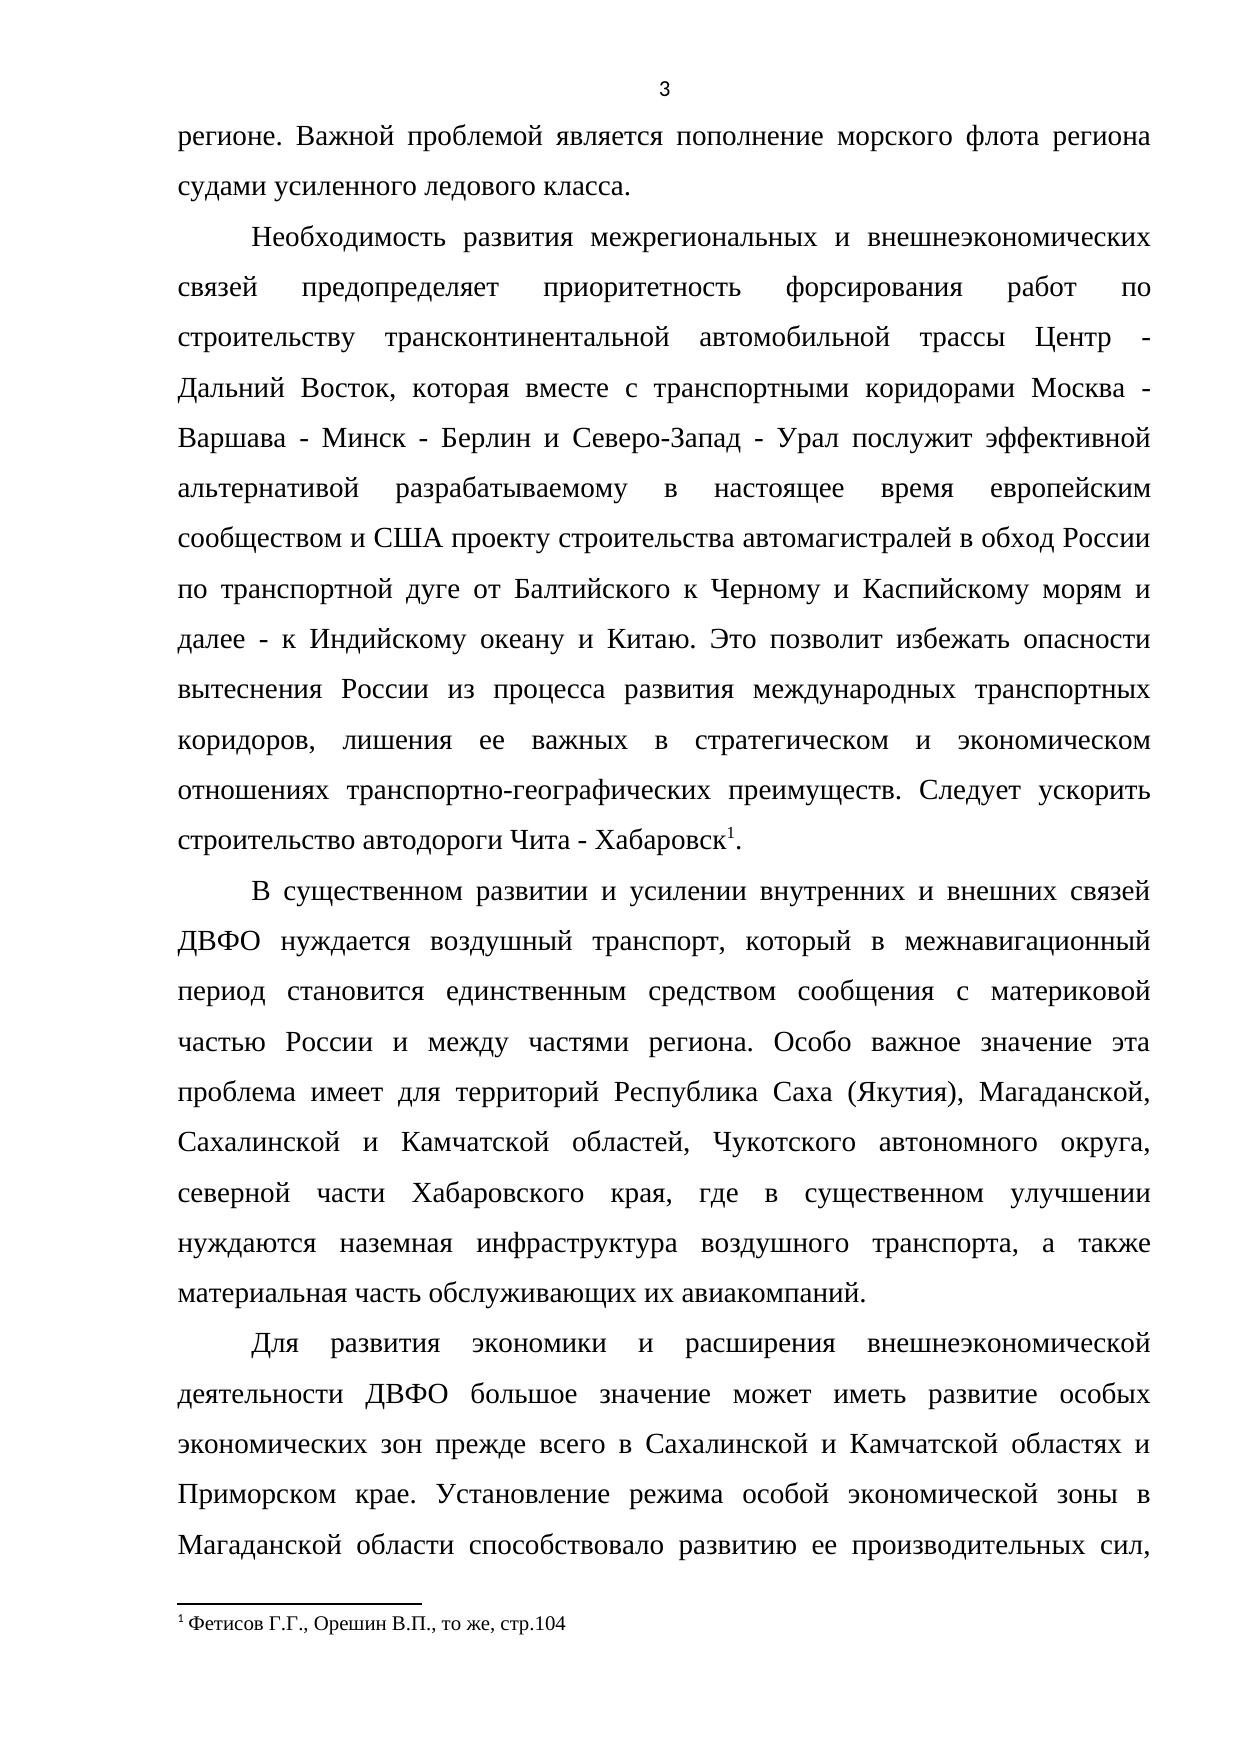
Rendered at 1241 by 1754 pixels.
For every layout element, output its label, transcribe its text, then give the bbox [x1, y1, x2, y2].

text Необходимость развития межрегиональных и внешнеэкономических связей предопределяет приоритетность форсирования работ по строительству трансконтинентальной автомобильной трассы Центр - Дальний Восток, которая вместе с транспортными коридорами Москва - Варшава - Минск - Берлин и Северо-Запад - Урал послужит эффективной альтернативой разрабатываемому в настоящее время европейским сообществом и США проекту строительства автомагистралей в обход России по транспортной дуге от Балтийского к Черному и Каспийскому морям и далее - к Индийскому океану и Китаю. Это позволит избежать опасности вытеснения России из процесса развития международных транспортных коридоров, лишения ее важных в стратегическом и экономическом отношениях транспортно-географических преимуществ. Следует ускорить строительство автодороги Чита - Хабаровск. [177, 219, 1152, 856]
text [177, 1326, 1152, 1560]
text В существенном развитии и усилении внутренних и внешних связей ДВФО нуждается воздушный транспорт, который в межнавигационный период становится единственным средством сообщения с материковой частью России и между частями региона. Особо важное значение эта проблема имеет для территорий Республика Саха (Якутия), Магаданской, Сахалинской и Камчатской областей, Чукотского автономного округа, северной части Хабаровского края, где в существенном улучшении нуждаются наземная инфраструктура воздушного транспорта, а также материальная часть обслуживающих их авиакомпаний. [177, 873, 1152, 1309]
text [177, 118, 1152, 202]
